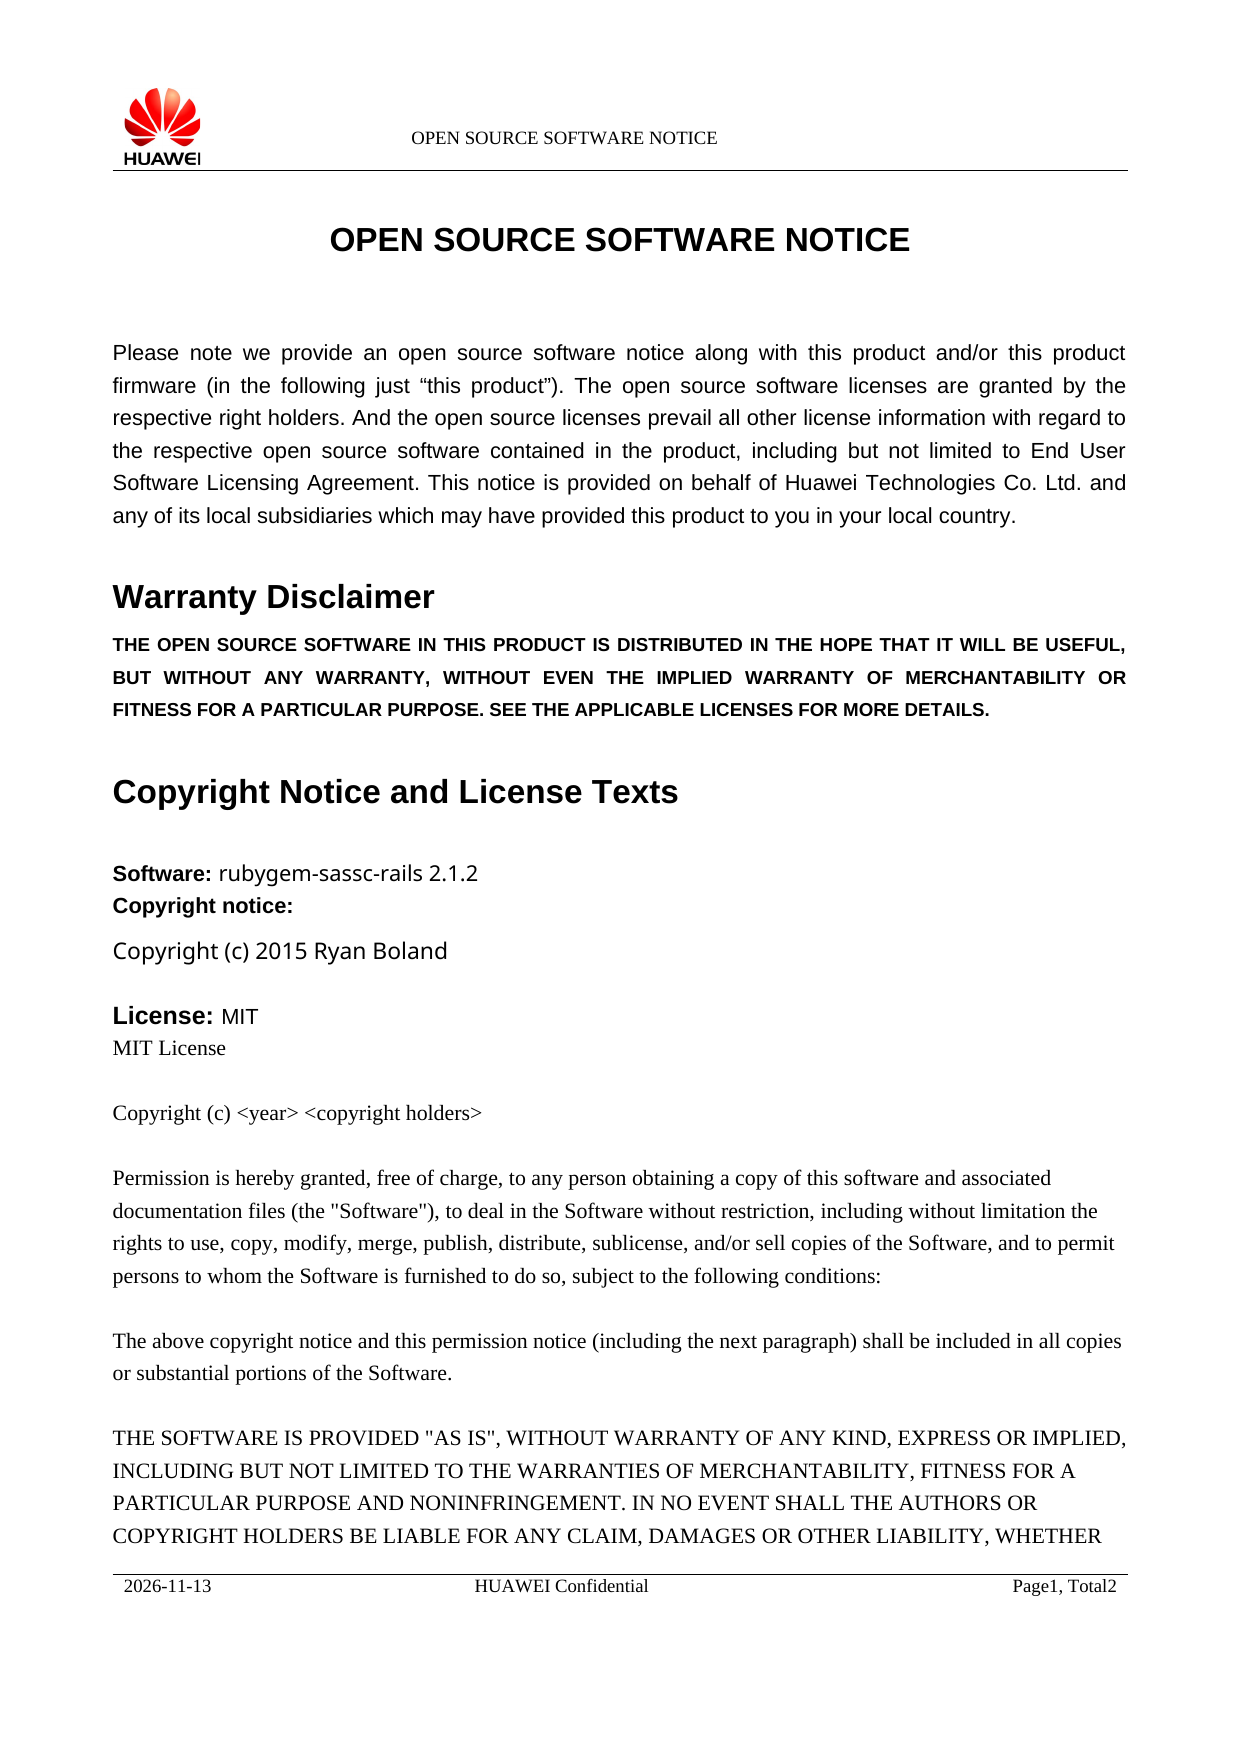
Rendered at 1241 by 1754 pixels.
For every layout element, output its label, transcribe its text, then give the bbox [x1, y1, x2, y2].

text License: MIT [112, 999, 1128, 1031]
title Software: rubygem-sassc-rails 2.1.2 [112, 856, 1128, 889]
picture [124, 88, 201, 165]
text The open source software in this product is distributed in the hope that it will be useful, but WITHOUT ANY WARRANTY, without even the implied warranty of MERCHANTABILITY or FITNESS FOR A PARTICULAR PURPOSE. See the applicable licenses for more details. [112, 629, 1128, 726]
text Copyright (c) 2015 Ryan Boland [112, 934, 1128, 999]
text Warranty Disclaimer [112, 564, 1128, 629]
text Please note we provide an open source software notice along with this product and/or this product firmware (in the following just “this product”). The open source software licenses are granted by the respective right holders. And the open source licenses prevail all other license information with regard to the respective open source software contained in the product, including but not limited to End User Software Licensing Agreement. This notice is provided on behalf of Huawei Technologies Co. Ltd. and any of its local subsidiaries which may have provided this product to you in your local country. [112, 336, 1128, 531]
text Copyright Notice and License Texts [112, 759, 1128, 824]
text OPEN SOURCE SOFTWARE NOTICE [112, 206, 1128, 271]
text Copyright notice: [112, 889, 1128, 921]
